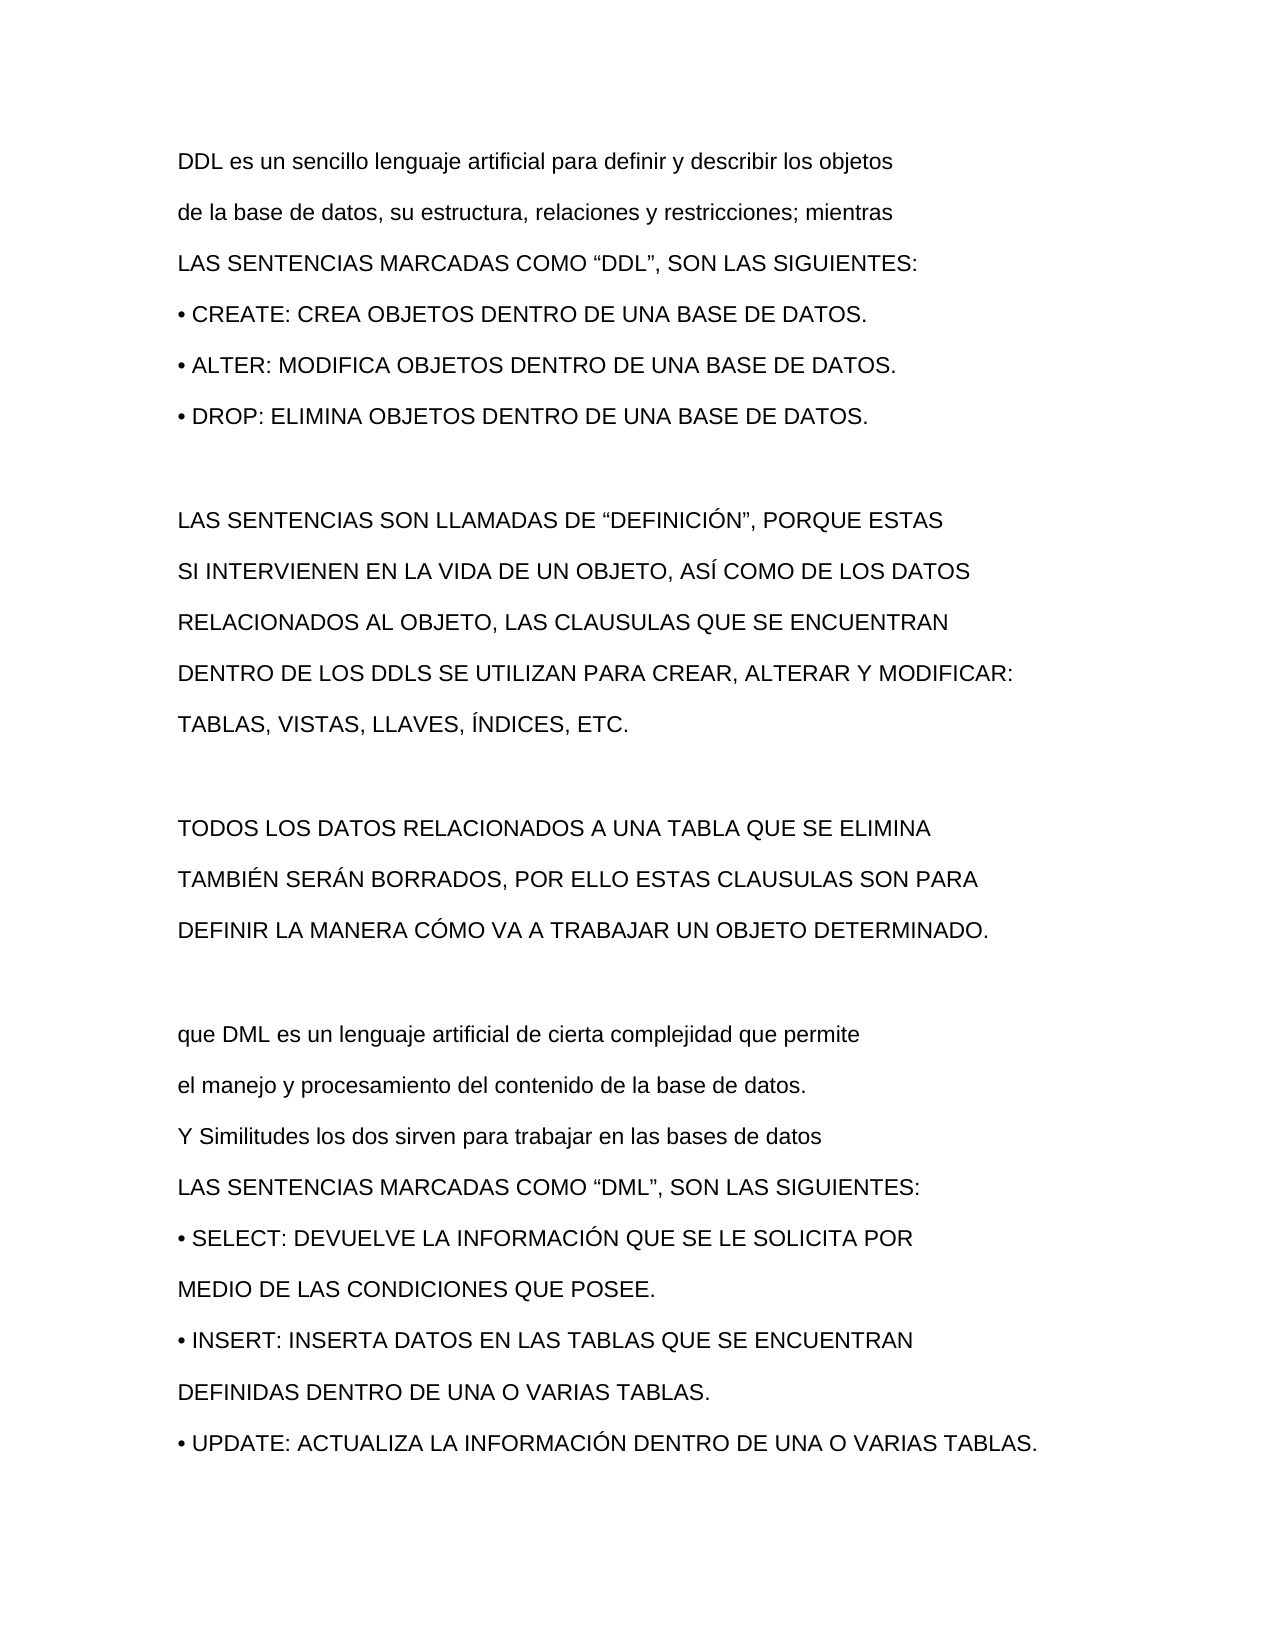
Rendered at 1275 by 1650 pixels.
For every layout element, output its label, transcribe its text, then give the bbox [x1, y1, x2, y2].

text • UPDATE: ACTUALIZA LA INFORMACIÓN DENTRO DE UNA O VARIAS TABLAS. [177, 1429, 1098, 1456]
text DENTRO DE LOS DDLS SE UTILIZAN PARA CREAR, ALTERAR Y MODIFICAR: [177, 660, 1098, 686]
text el manejo y procesamiento del contenido de la base de datos. [177, 1072, 1098, 1099]
text • DROP: ELIMINA OBJETOS DENTRO DE UNA BASE DE DATOS. [177, 403, 1098, 429]
text TAMBIÉN SERÁN BORRADOS, POR ELLO ESTAS CLAUSULAS SON PARA [177, 866, 1098, 892]
text TODOS LOS DATOS RELACIONADOS A UNA TABLA QUE SE ELIMINA [177, 815, 1098, 841]
text SI INTERVIENEN EN LA VIDA DE UN OBJETO, ASÍ COMO DE LOS DATOS [177, 558, 1098, 584]
text de la base de datos, su estructura, relaciones y restricciones; mientras [177, 199, 1098, 225]
text DEFINIR LA MANERA CÓMO VA A TRABAJAR UN OBJETO DETERMINADO. [177, 917, 1098, 943]
text • CREATE: CREA OBJETOS DENTRO DE UNA BASE DE DATOS. [177, 301, 1098, 327]
text que DML es un lenguaje artificial de cierta complejidad que permite [177, 1021, 1098, 1048]
text • SELECT: DEVUELVE LA INFORMACIÓN QUE SE LE SOLICITA POR [177, 1225, 1098, 1252]
text DEFINIDAS DENTRO DE UNA O VARIAS TABLAS. [177, 1378, 1098, 1405]
text RELACIONADOS AL OBJETO, LAS CLAUSULAS QUE SE ENCUENTRAN [177, 609, 1098, 635]
text LAS SENTENCIAS MARCADAS COMO “DDL”, SON LAS SIGUIENTES: [177, 250, 1098, 276]
text LAS SENTENCIAS SON LLAMADAS DE “DEFINICIÓN”, PORQUE ESTAS [177, 507, 1098, 533]
text TABLAS, VISTAS, LLAVES, ÍNDICES, ETC. [177, 711, 1098, 737]
text MEDIO DE LAS CONDICIONES QUE POSEE. [177, 1276, 1098, 1303]
text LAS SENTENCIAS MARCADAS COMO “DML”, SON LAS SIGUIENTES: [177, 1174, 1098, 1201]
text DDL es un sencillo lenguaje artificial para definir y describir los objetos [177, 148, 1098, 174]
text Y Similitudes los dos sirven para trabajar en las bases de datos [177, 1123, 1098, 1150]
text • ALTER: MODIFICA OBJETOS DENTRO DE UNA BASE DE DATOS. [177, 352, 1098, 378]
text • INSERT: INSERTA DATOS EN LAS TABLAS QUE SE ENCUENTRAN [177, 1327, 1098, 1354]
